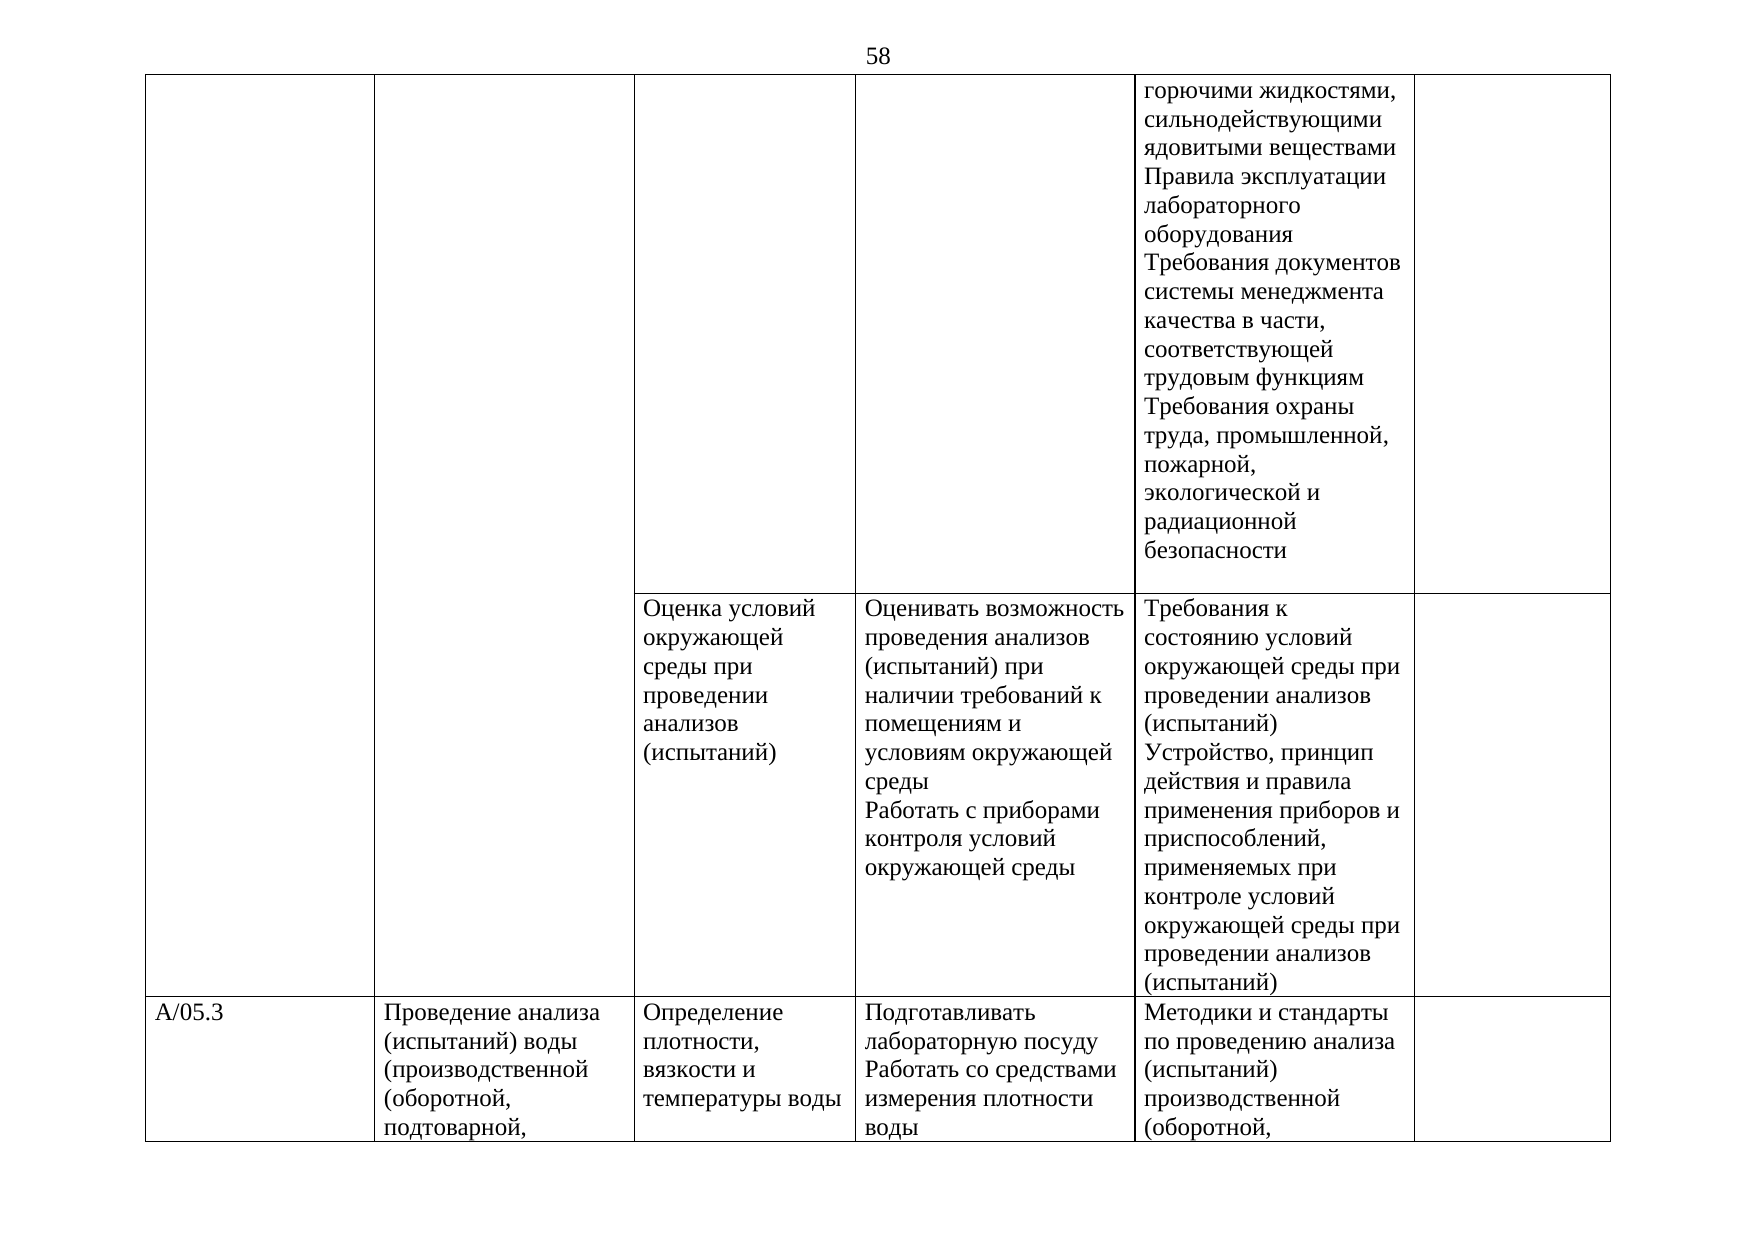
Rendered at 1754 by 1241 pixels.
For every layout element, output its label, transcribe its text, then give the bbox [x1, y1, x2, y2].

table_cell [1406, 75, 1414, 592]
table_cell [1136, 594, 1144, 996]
table_cell [1415, 75, 1610, 592]
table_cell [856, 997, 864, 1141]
table_cell [1415, 997, 1610, 1141]
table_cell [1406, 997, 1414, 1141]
table_cell Оценивать возможность проведения анализов (испытаний) при наличии требований к помещениям и условиям окружающей среды Работать с приборами контроля условий окружающей среды [856, 594, 1134, 996]
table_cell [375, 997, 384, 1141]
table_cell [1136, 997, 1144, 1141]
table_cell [856, 75, 1134, 592]
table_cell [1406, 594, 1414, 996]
table_cell [1415, 594, 1610, 996]
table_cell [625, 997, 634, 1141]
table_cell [635, 997, 855, 1141]
table_cell Оценка условий окружающей среды при проведении анализов (испытаний) [635, 594, 855, 996]
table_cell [635, 75, 855, 592]
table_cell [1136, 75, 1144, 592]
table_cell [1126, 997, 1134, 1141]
table_cell A/05.3 [146, 997, 374, 1141]
